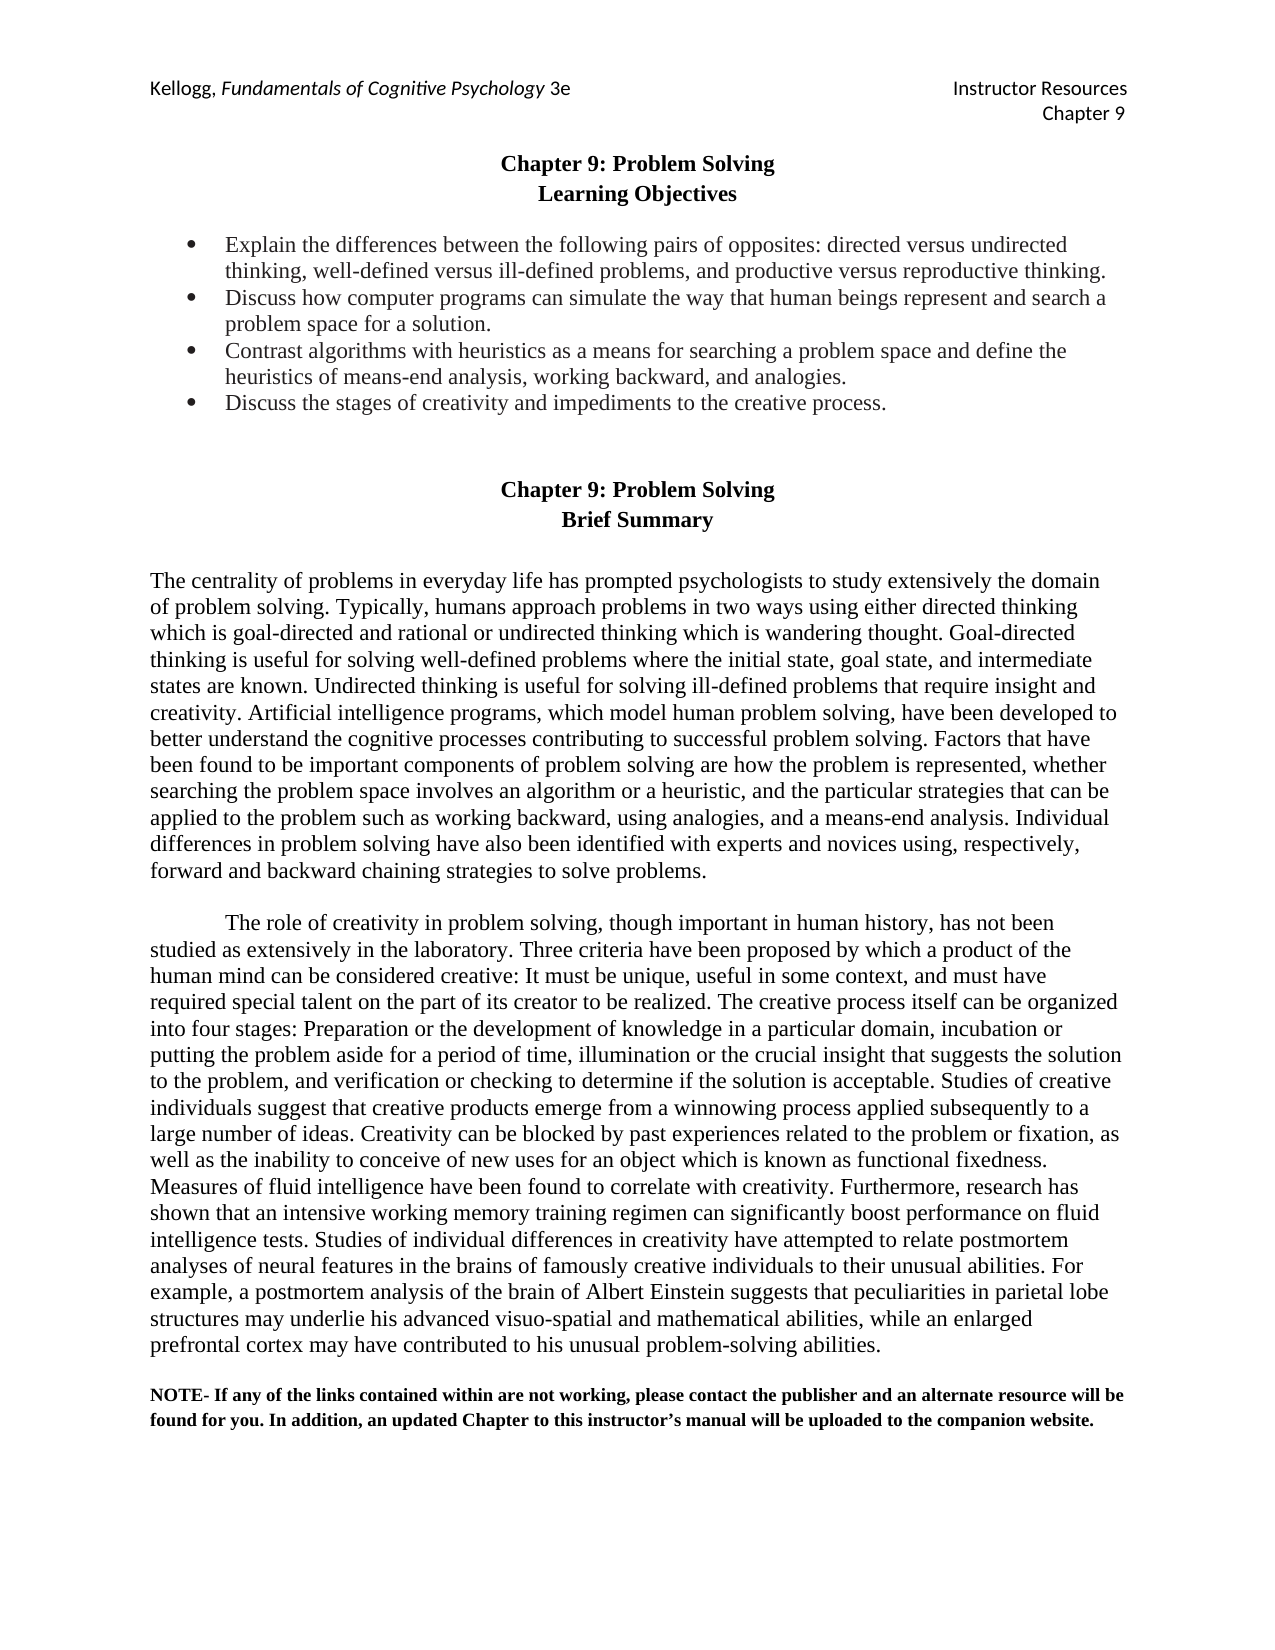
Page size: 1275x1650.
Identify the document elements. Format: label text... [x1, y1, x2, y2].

list Discuss the stages of creativity and impediments to the creative process. [187, 389, 1125, 416]
text Learning Objectives [150, 180, 1125, 207]
list Explain the differences between the following pairs of opposites: directed versus undirected thinking, well-defined versus ill-defined problems, and productive versus reproductive thinking. [187, 231, 1125, 284]
text NOTE- If any of the links contained within are not working, please contact the publisher and an alternate resource will be found for you. In addition, an updated Chapter to this instructor’s manual will be uploaded to the companion website. [150, 1384, 1125, 1430]
title The role of creativity in problem solving, though important in human history, has not been studied as extensively in the laboratory. Three criteria have been proposed by which a product of the human mind can be considered creative: It must be unique, useful in some context, and must have required special talent on the part of its creator to be realized. The creative process itself can be organized into four stages: Preparation or the development of knowledge in a particular domain, incubation or putting the problem aside for a period of time, illumination or the crucial insight that suggests the solution to the problem, and verification or checking to determine if the solution is acceptable. Studies of creative individuals suggest that creative products emerge from a winnowing process applied subsequently to a large number of ideas. Creativity can be blocked by past experiences related to the problem or fixation, as well as the inability to conceive of new uses for an object which is known as functional fixedness. Measures of fluid intelligence have been found to correlate with creativity. Furthermore, research has shown that an intensive working memory training regimen can significantly boost performance on fluid intelligence tests. Studies of individual differences in creativity have attempted to relate postmortem analyses of neural features in the brains of famously creative individuals to their unusual abilities. For example, a postmortem analysis of the brain of Albert Einstein suggests that peculiarities in parietal lobe structures may underlie his advanced visuo-spatial and mathematical abilities, while an enlarged prefrontal cortex may have contributed to his unusual problem-solving abilities. [150, 909, 1125, 1357]
title The centrality of problems in everyday life has prompted psychologists to study extensively the domain of problem solving. Typically, humans approach problems in two ways using either directed thinking which is goal-directed and rational or undirected thinking which is wandering thought. Goal-directed thinking is useful for solving well-defined problems where the initial state, goal state, and intermediate states are known. Undirected thinking is useful for solving ill-defined problems that require insight and creativity. Artificial intelligence programs, which model human problem solving, have been developed to better understand the cognitive processes contributing to successful problem solving. Factors that have been found to be important components of problem solving are how the problem is represented, whether searching the problem space involves an algorithm or a heuristic, and the particular strategies that can be applied to the problem such as working backward, using analogies, and a means-end analysis. Individual differences in problem solving have also been identified with experts and novices using, respectively, forward and backward chaining strategies to solve problems. [150, 567, 1125, 883]
text Brief Summary [150, 506, 1125, 533]
text Chapter 9: Problem Solving [150, 476, 1125, 502]
text Chapter 9: Problem Solving [150, 150, 1125, 176]
list Discuss how computer programs can simulate the way that human beings represent and search a problem space for a solution. [187, 284, 1125, 337]
list Contrast algorithms with heuristics as a means for searching a problem space and define the heuristics of means-end analysis, working backward, and analogies. [187, 337, 1125, 389]
